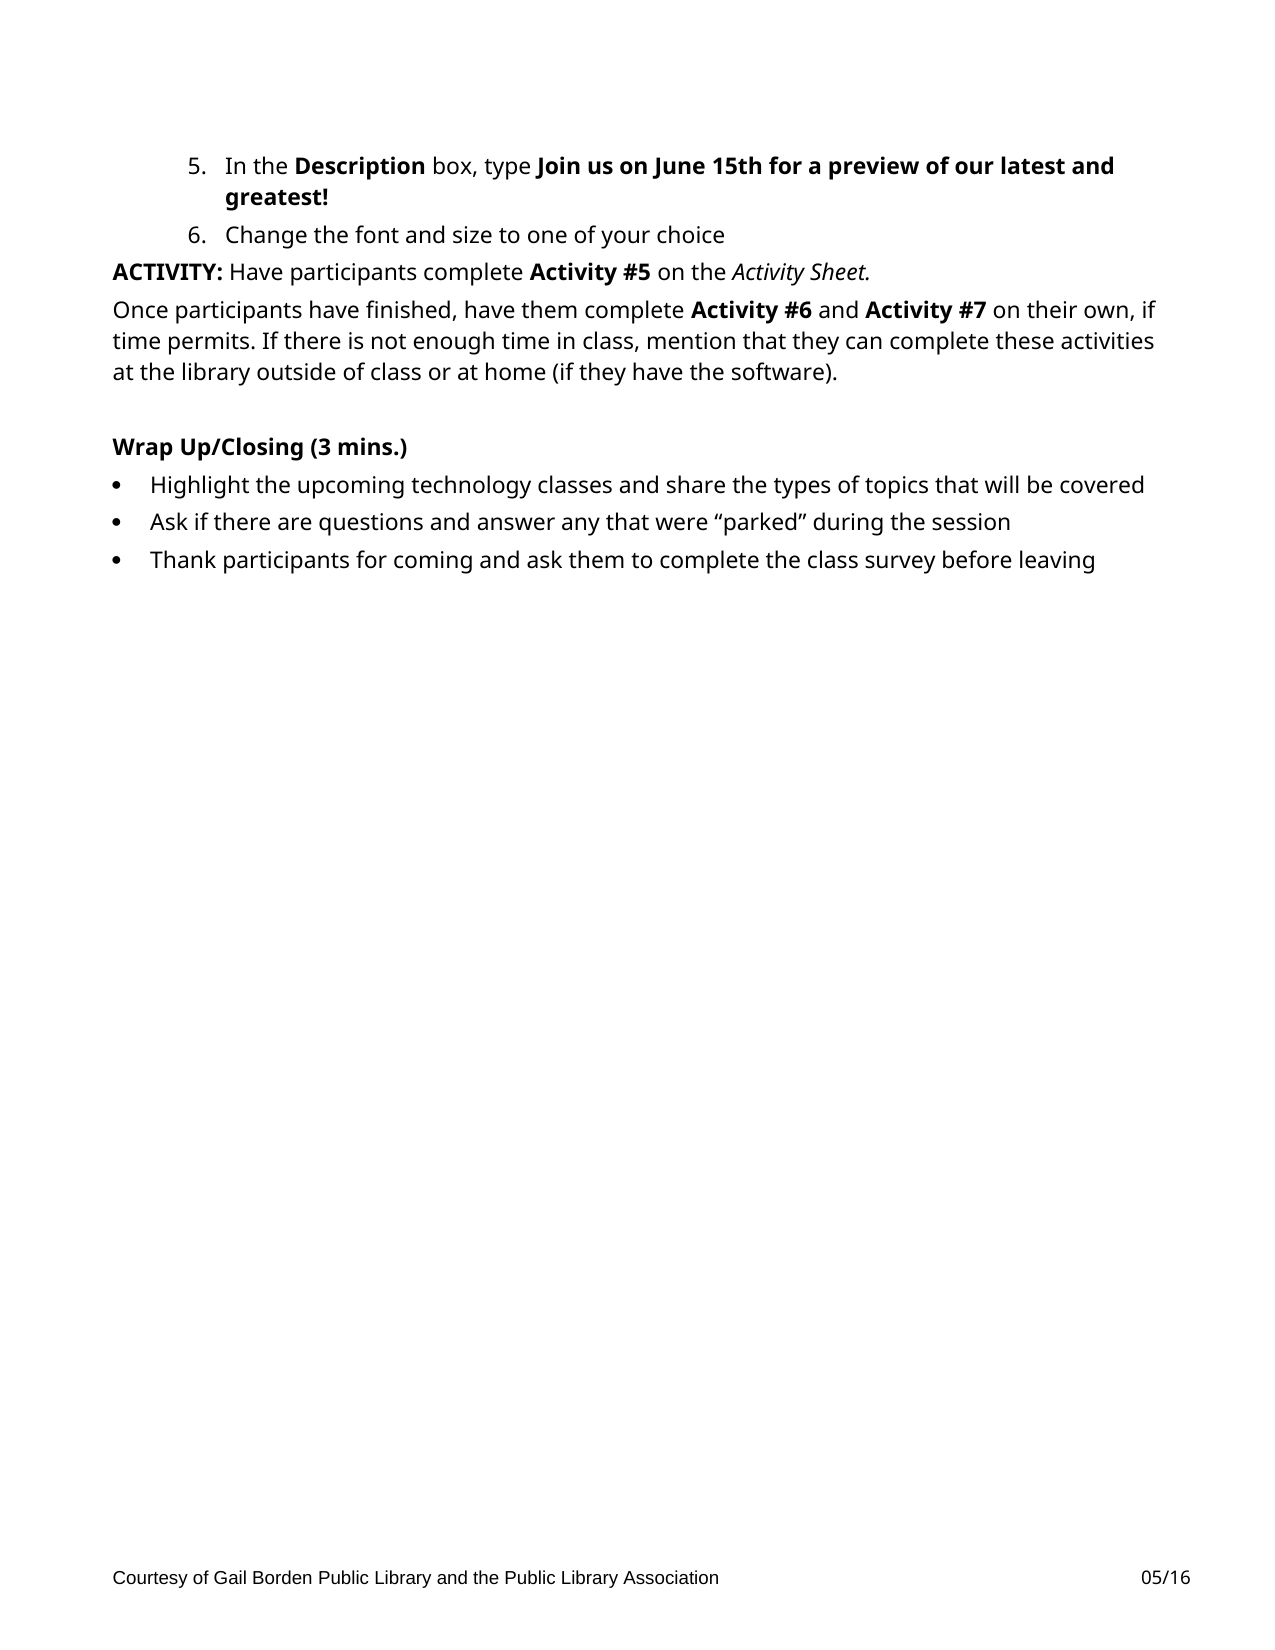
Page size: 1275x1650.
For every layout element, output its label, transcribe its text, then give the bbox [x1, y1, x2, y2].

text Wrap Up/Closing (3 mins.) [112, 431, 1162, 462]
text Once participants have finished, have them complete Activity #6 and Activity #7 on their own, if time permits. If there is not enough time in class, mention that they can complete these activities at the library outside of class or at home (if they have the software). [112, 294, 1162, 387]
list Highlight the upcoming technology classes and share the types of topics that will be covered [112, 469, 1162, 500]
list Ask if there are questions and answer any that were “parked” during the session [112, 506, 1162, 537]
list Change the font and size to one of your choice [187, 219, 1162, 250]
list In the Description box, type Join us on June 15th for a preview of our latest and greatest! [187, 150, 1162, 212]
list Thank participants for coming and ask them to complete the class survey before leaving [112, 544, 1162, 575]
text ACTIVITY: Have participants complete Activity #5 on the Activity Sheet. [112, 256, 1162, 287]
